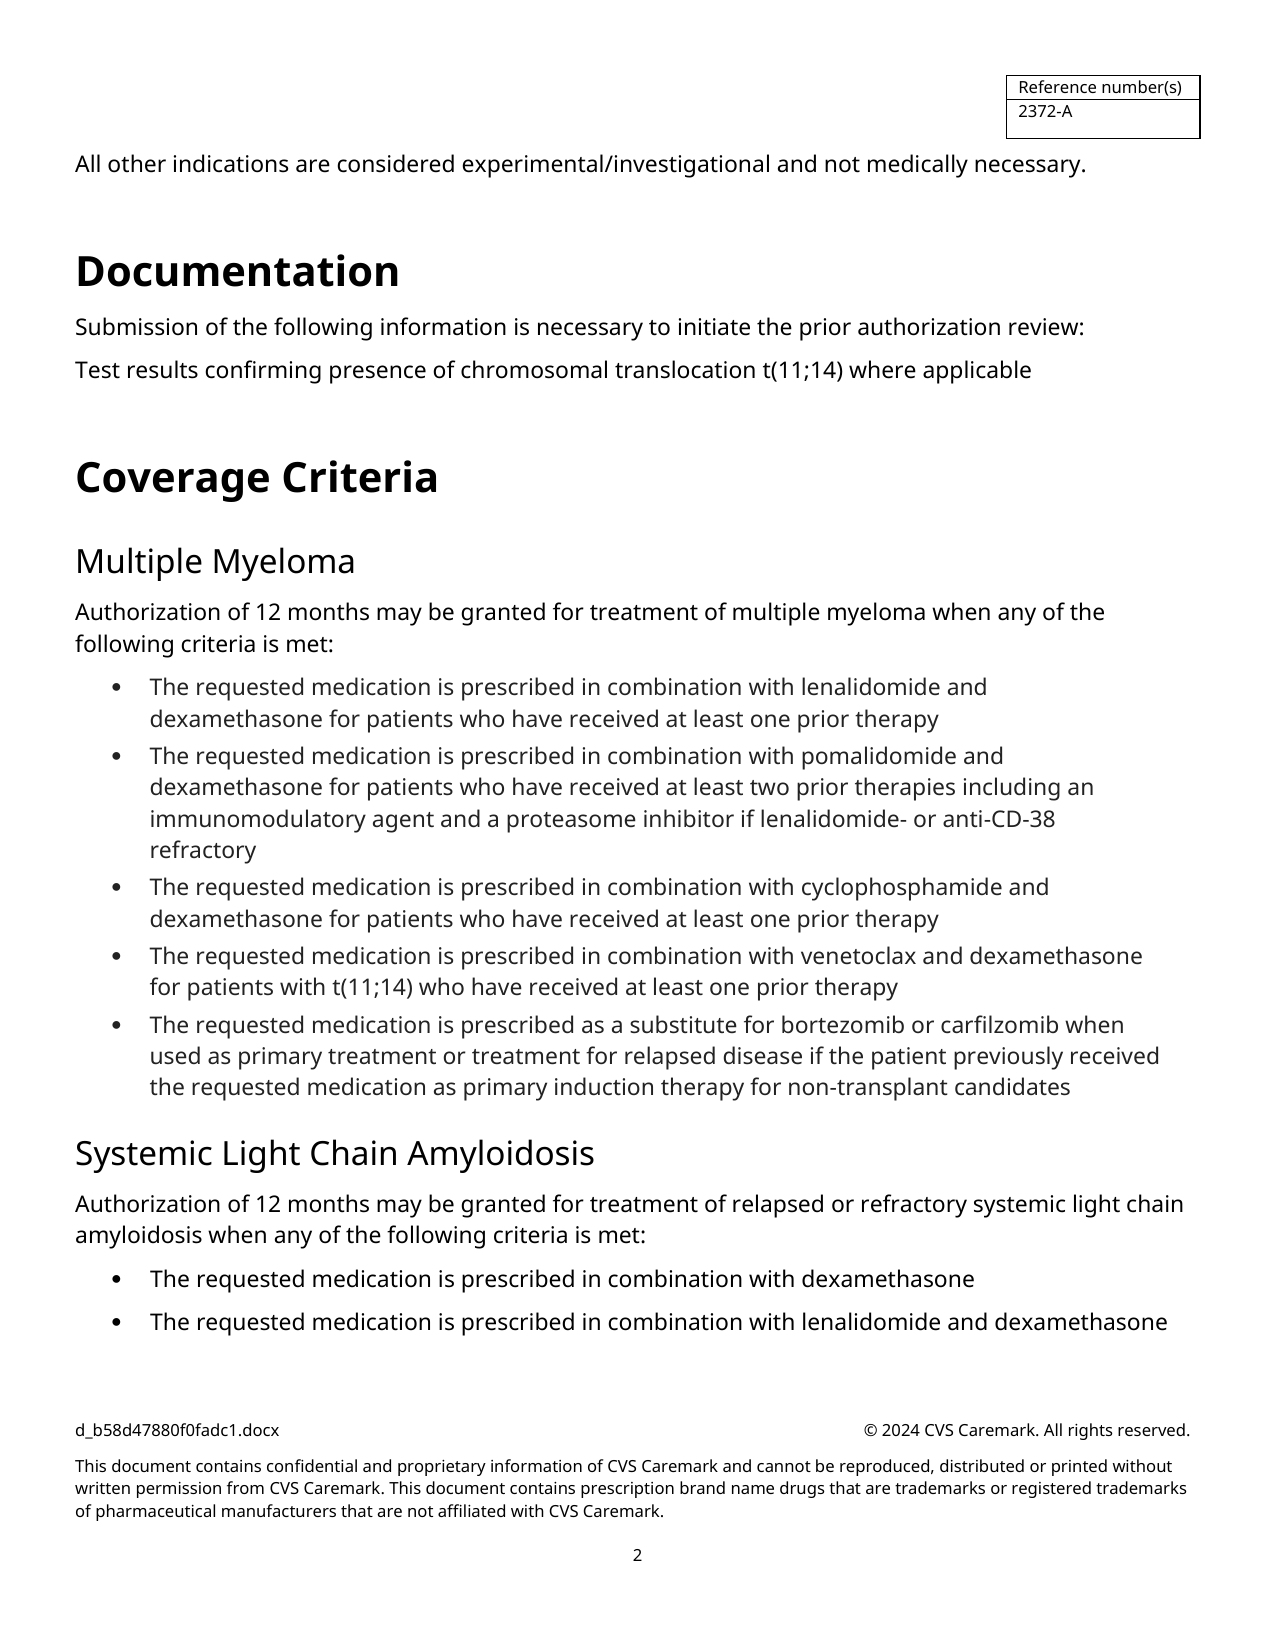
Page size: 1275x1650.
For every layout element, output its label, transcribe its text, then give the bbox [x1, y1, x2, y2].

list The requested medication is prescribed in combination with dexamethasone [112, 1262, 1200, 1294]
list The requested medication is prescribed in combination with pomalidomide and dexamethasone for patients who have received at least two prior therapies including an immunomodulatory agent and a proteasome inhibitor if lenalidomide- or anti-CD-38 refractory [112, 740, 1161, 865]
text Submission of the following information is necessary to initiate the prior authorization review: [75, 311, 1200, 342]
subtitle Coverage Criteria [75, 448, 1200, 505]
list The requested medication is prescribed in combination with lenalidomide and dexamethasone [112, 1306, 1200, 1337]
subtitle Multiple Myeloma [75, 538, 1200, 584]
list The requested medication is prescribed as a substitute for bortezomib or carfilzomib when used as primary treatment or treatment for relapsed disease if the patient previously received the requested medication as primary induction therapy for non-transplant candidates [112, 1009, 1161, 1102]
text Authorization of 12 months may be granted for treatment of relapsed or refractory systemic light chain amyloidosis when any of the following criteria is met: [75, 1187, 1200, 1250]
text Test results confirming presence of chromosomal translocation t(11;14) where applicable [75, 354, 1200, 386]
list The requested medication is prescribed in combination with cyclophosphamide and dexamethasone for patients who have received at least one prior therapy [112, 871, 1161, 934]
text All other indications are considered experimental/investigational and not medically necessary. [75, 148, 1200, 179]
list The requested medication is prescribed in combination with lenalidomide and dexamethasone for patients who have received at least one prior therapy [112, 671, 1161, 734]
text Authorization of 12 months may be granted for treatment of multiple myeloma when any of the following criteria is met: [75, 596, 1200, 659]
subtitle Documentation [75, 241, 1200, 298]
list The requested medication is prescribed in combination with venetoclax and dexamethasone for patients with t(11;14) who have received at least one prior therapy [112, 940, 1161, 1002]
subtitle Systemic Light Chain Amyloidosis [75, 1129, 1200, 1175]
